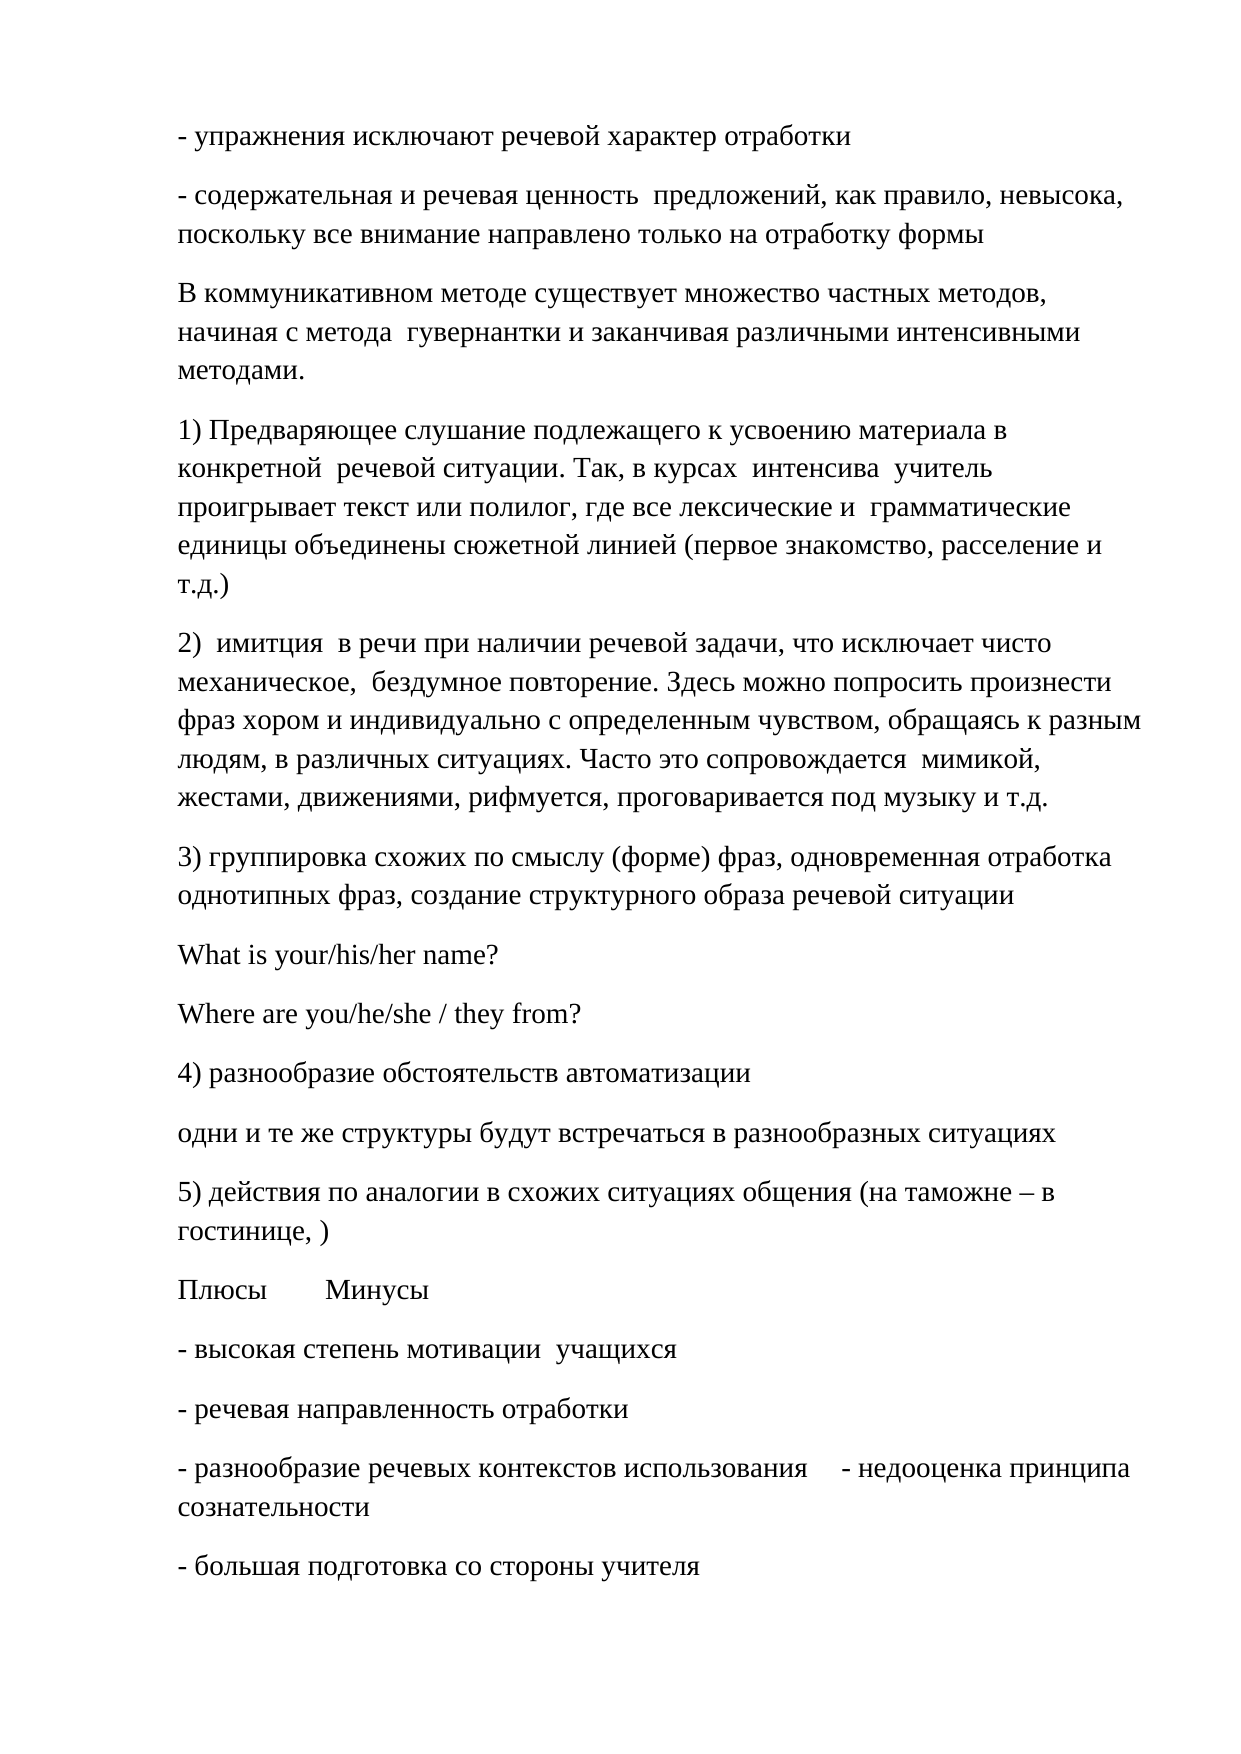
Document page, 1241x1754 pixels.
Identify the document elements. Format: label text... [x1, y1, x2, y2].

text - содержательная и речевая ценность предложений, как правило, невысока, поскольку все внимание направлено только на отработку формы [177, 177, 1152, 249]
text - высокая степень мотивации учащихся [177, 1332, 1152, 1365]
text 1) Предваряющее слушание подлежащего к усвоению материала в конкретной речевой ситуации. Так, в курсах интенсива учитель проигрывает текст или полилог, где все лексические и грамматические единицы объединены сюжетной линией (первое знакомство, расселение и т.д.) [177, 412, 1152, 599]
text 5) действия по аналогии в схожих ситуациях общения (на таможне – в гостинице, ) [177, 1174, 1152, 1246]
text 2) имитция в речи при наличии речевой задачи, что исключает чисто механическое, бездумное повторение. Здесь можно попросить произнести фраз хором и индивидуально с определенным чувством, обращаясь к разным людям, в различных ситуациях. Часто это сопровождается мимикой, жестами, движениями, рифмуется, проговаривается под музыку и т.д. [177, 625, 1152, 813]
text What is your/his/her name? [177, 937, 1152, 970]
text - разнообразие речевых контекстов использования - недооценка принципа сознательности [177, 1450, 1152, 1522]
text Плюсы Минусы [177, 1272, 1152, 1306]
text 4) разнообразие обстоятельств автоматизации [177, 1056, 1152, 1089]
text - большая подготовка со стороны учителя [177, 1548, 1152, 1582]
text Where are you/he/she / they from? [177, 996, 1152, 1030]
text - речевая направленность отработки [177, 1391, 1152, 1424]
text одни и те же структуры будут встречаться в разнообразных ситуациях [177, 1115, 1152, 1148]
text - упражнения исключают речевой характер отработки [177, 118, 1152, 152]
text 3) группировка схожих по смыслу (форме) фраз, одновременная отработка однотипных фраз, создание структурного образа речевой ситуации [177, 839, 1152, 911]
text В коммуникативном методе существует множество частных методов, начиная с метода гувернантки и заканчивая различными интенсивными методами. [177, 275, 1152, 386]
